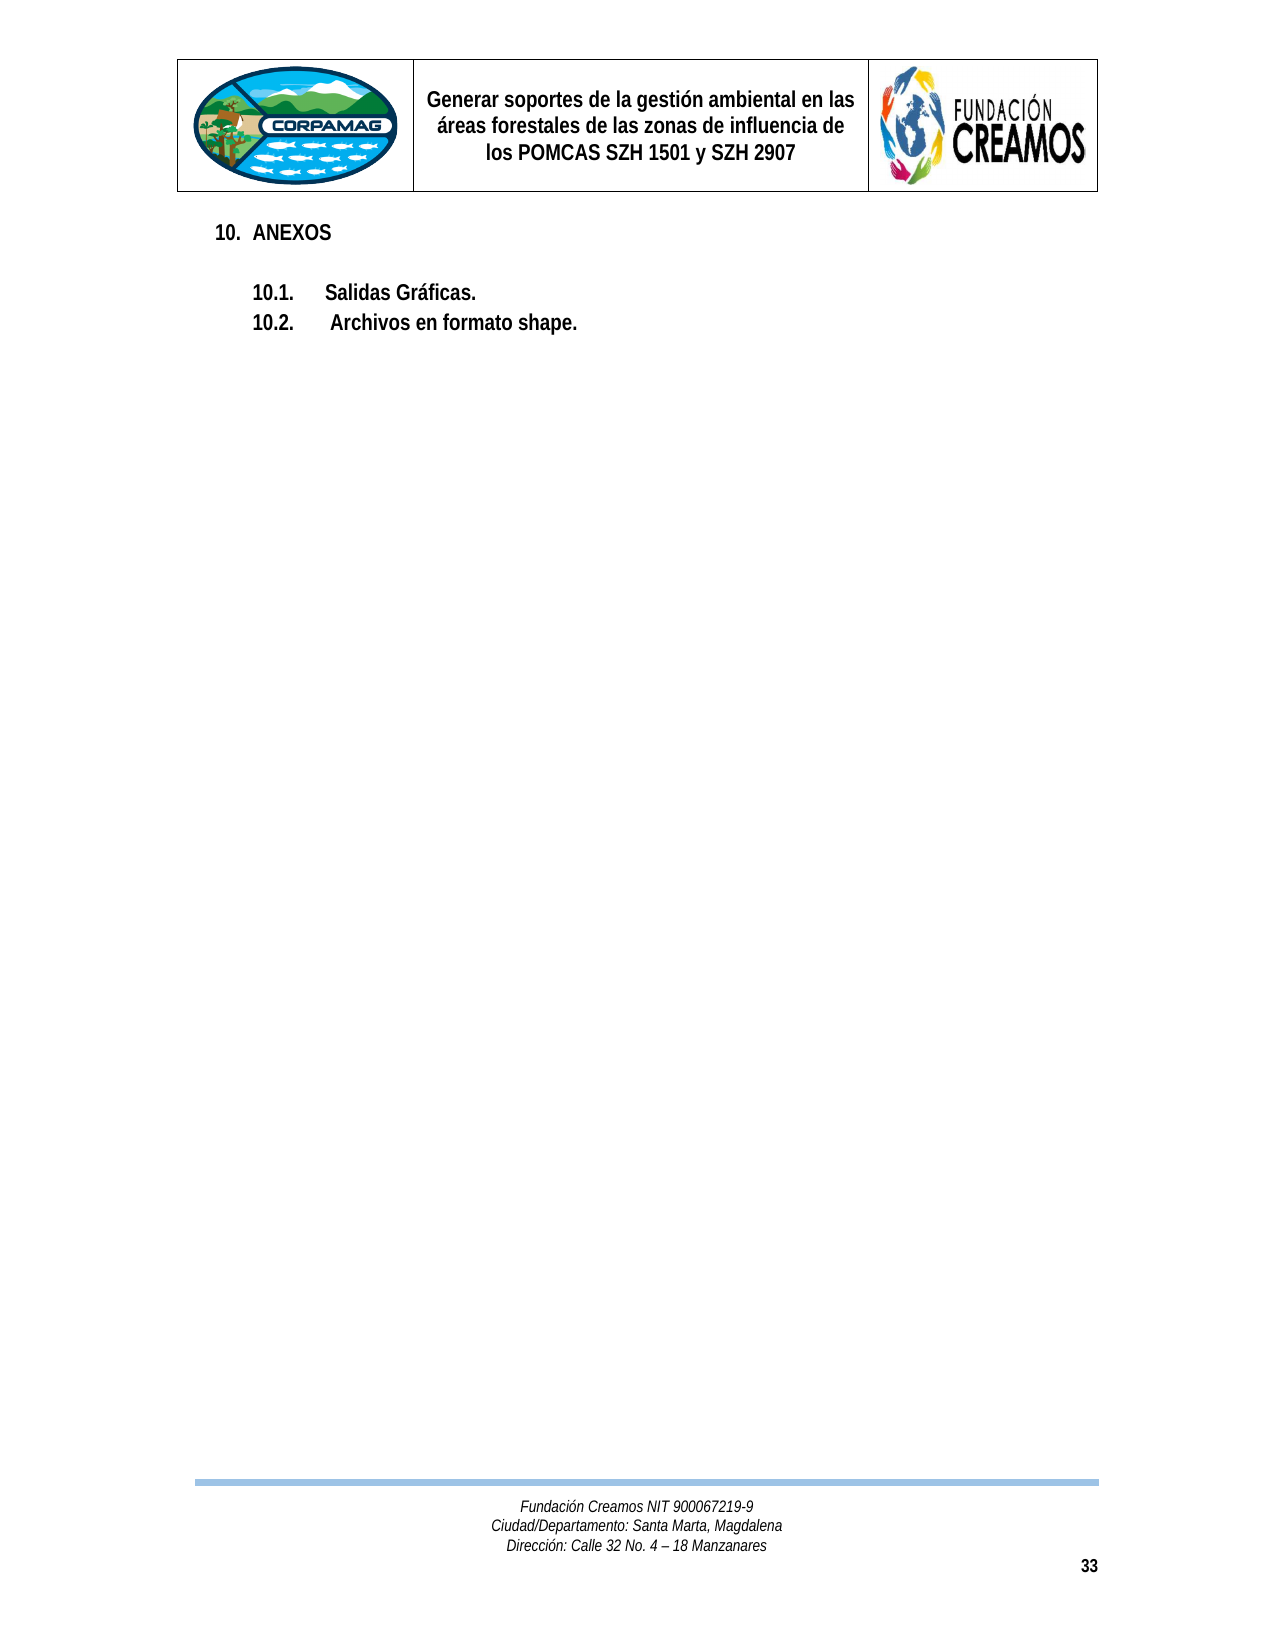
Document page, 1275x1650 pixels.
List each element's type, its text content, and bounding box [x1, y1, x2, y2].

list Archivos en formato shape. [252, 309, 1098, 336]
picture [193, 66, 398, 185]
list ANEXOS [215, 219, 1098, 245]
picture [880, 66, 1086, 185]
list Salidas Gráficas. [252, 279, 1098, 305]
